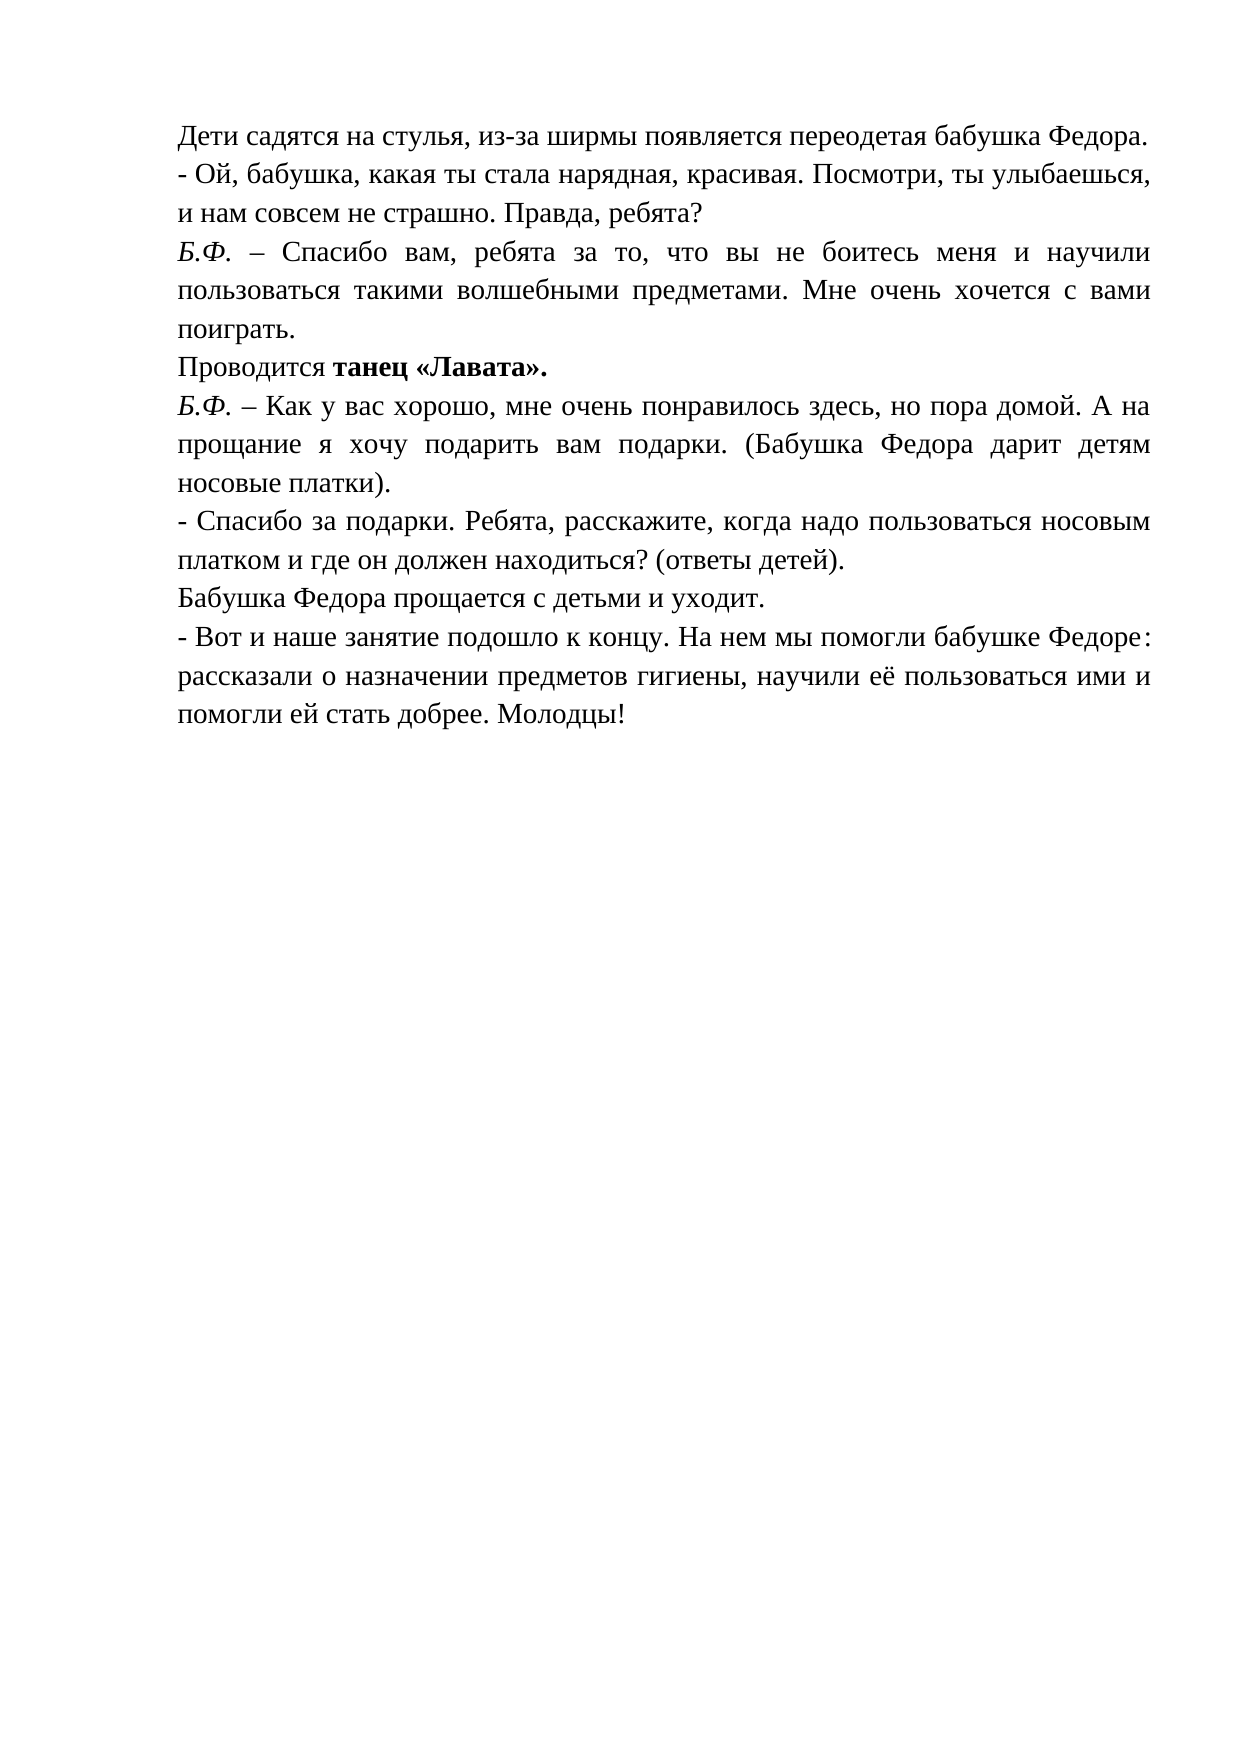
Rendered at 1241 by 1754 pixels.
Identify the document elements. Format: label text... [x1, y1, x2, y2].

text Дети садятся на стулья, из-за ширмы появляется переодетая бабушка Федора. [177, 118, 1152, 152]
text Б.Ф. – Спасибо вам, ребята за то, что вы не боитесь меня и научили пользоваться такими волшебными предметами. Мне очень хочется с вами поиграть. [177, 234, 1152, 344]
text - Ой, бабушка, какая ты стала нарядная, красивая. Посмотри, ты улыбаешься, и нам совсем не страшно. Правда, ребята? [177, 157, 1152, 229]
text - Спасибо за подарки. Ребята, расскажите, когда надо пользоваться носовым платком и где он должен находиться? (ответы детей). [177, 503, 1152, 576]
text Проводится танец «Лавата». [177, 349, 1152, 383]
text - Вот и наше занятие подошло к концу. На нем мы помогли бабушке Федоре: рассказали о назначении предметов гигиены, научили её пользоваться ими и помогли ей стать добрее. Молодцы! [177, 619, 1152, 730]
text Бабушка Федора прощается с детьми и уходит. [177, 581, 1152, 614]
text Б.Ф. – Как у вас хорошо, мне очень понравилось здесь, но пора домой. А на прощание я хочу подарить вам подарки. (Бабушка Федора дарит детям носовые платки). [177, 388, 1152, 498]
